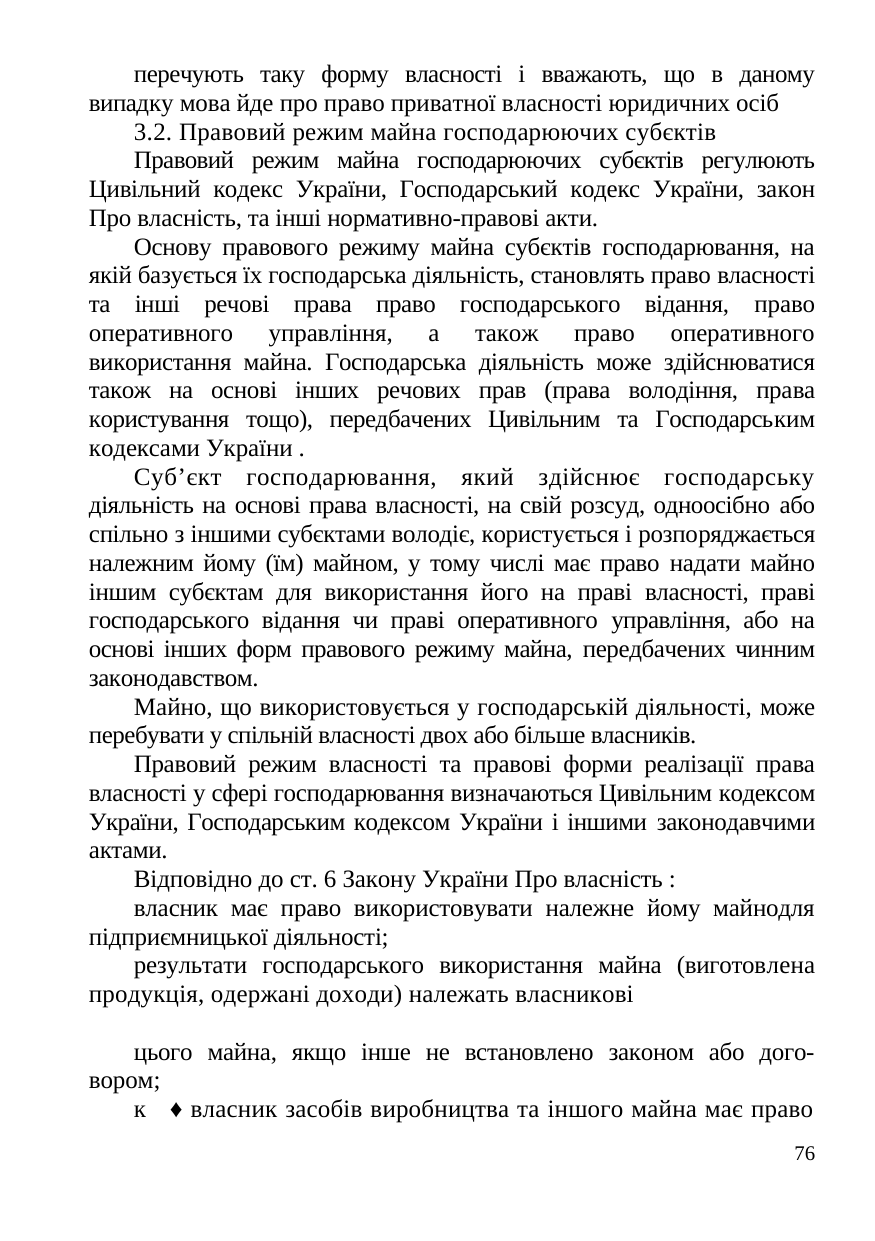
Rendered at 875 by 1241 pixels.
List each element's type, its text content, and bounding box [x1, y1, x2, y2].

text Основу правового режиму майна субєктів господарювання, на якій базується їх господарська діяльність, становлять право власності та інші речові права право господарського відання, право оперативного управління, а також право оперативного використання майна. Господарська діяльність може здійснюватися також на основі інших речових прав (права володіння, права користування тощо), передбачених Цивільним та Господарським кодексами України . [89, 232, 815, 462]
text Правовий режим майна господарюючих субєктів регулюють Цивільний кодекс України, Господарський кодекс України, закон Про власність, та інші нормативно-правові акти. [89, 145, 815, 232]
text Відповідно до ст. 6 Закону України Про власність : [89, 864, 815, 893]
text Правовий режим власності та правові форми реалізації права власності у сфері господарювання визначаються Цивільним кодексом України, Господарським кодексом України і іншими законодавчими актами. [89, 749, 815, 864]
text 3.2. Правовий режим майна господарюючих субєктів [89, 117, 815, 145]
text результати господарського використання майна (виготовлена продукція, одержані доходи) належать власникові [89, 950, 815, 1008]
text власник має право використовувати належне йому майнодля підприємницької діяльності; [89, 893, 815, 950]
text перечують таку форму власності і вважають, що в даному випадку мова йде про право приватної власності юридичних осіб [89, 59, 815, 117]
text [89, 1094, 815, 1123]
text Майно, що використовується у господарській діяльності, може перебувати у спільній власності двох або більше власників. [89, 692, 815, 749]
text цього майна, якщо інше не встановлено законом або дого- вором; [89, 1037, 815, 1094]
text Суб’єкт господарювання, який здійснює господарську діяльність на основі права власності, на свій розсуд, одноосібно або спільно з іншими субєктами володіє, користується і розпоряджається належним йому (їм) майном, у тому числі має право надати майно іншим субєктам для використання його на праві власності, праві господарського відання чи праві оперативного управління, або на основі інших форм правового режиму майна, передбачених чинним законодавством. [89, 462, 815, 692]
